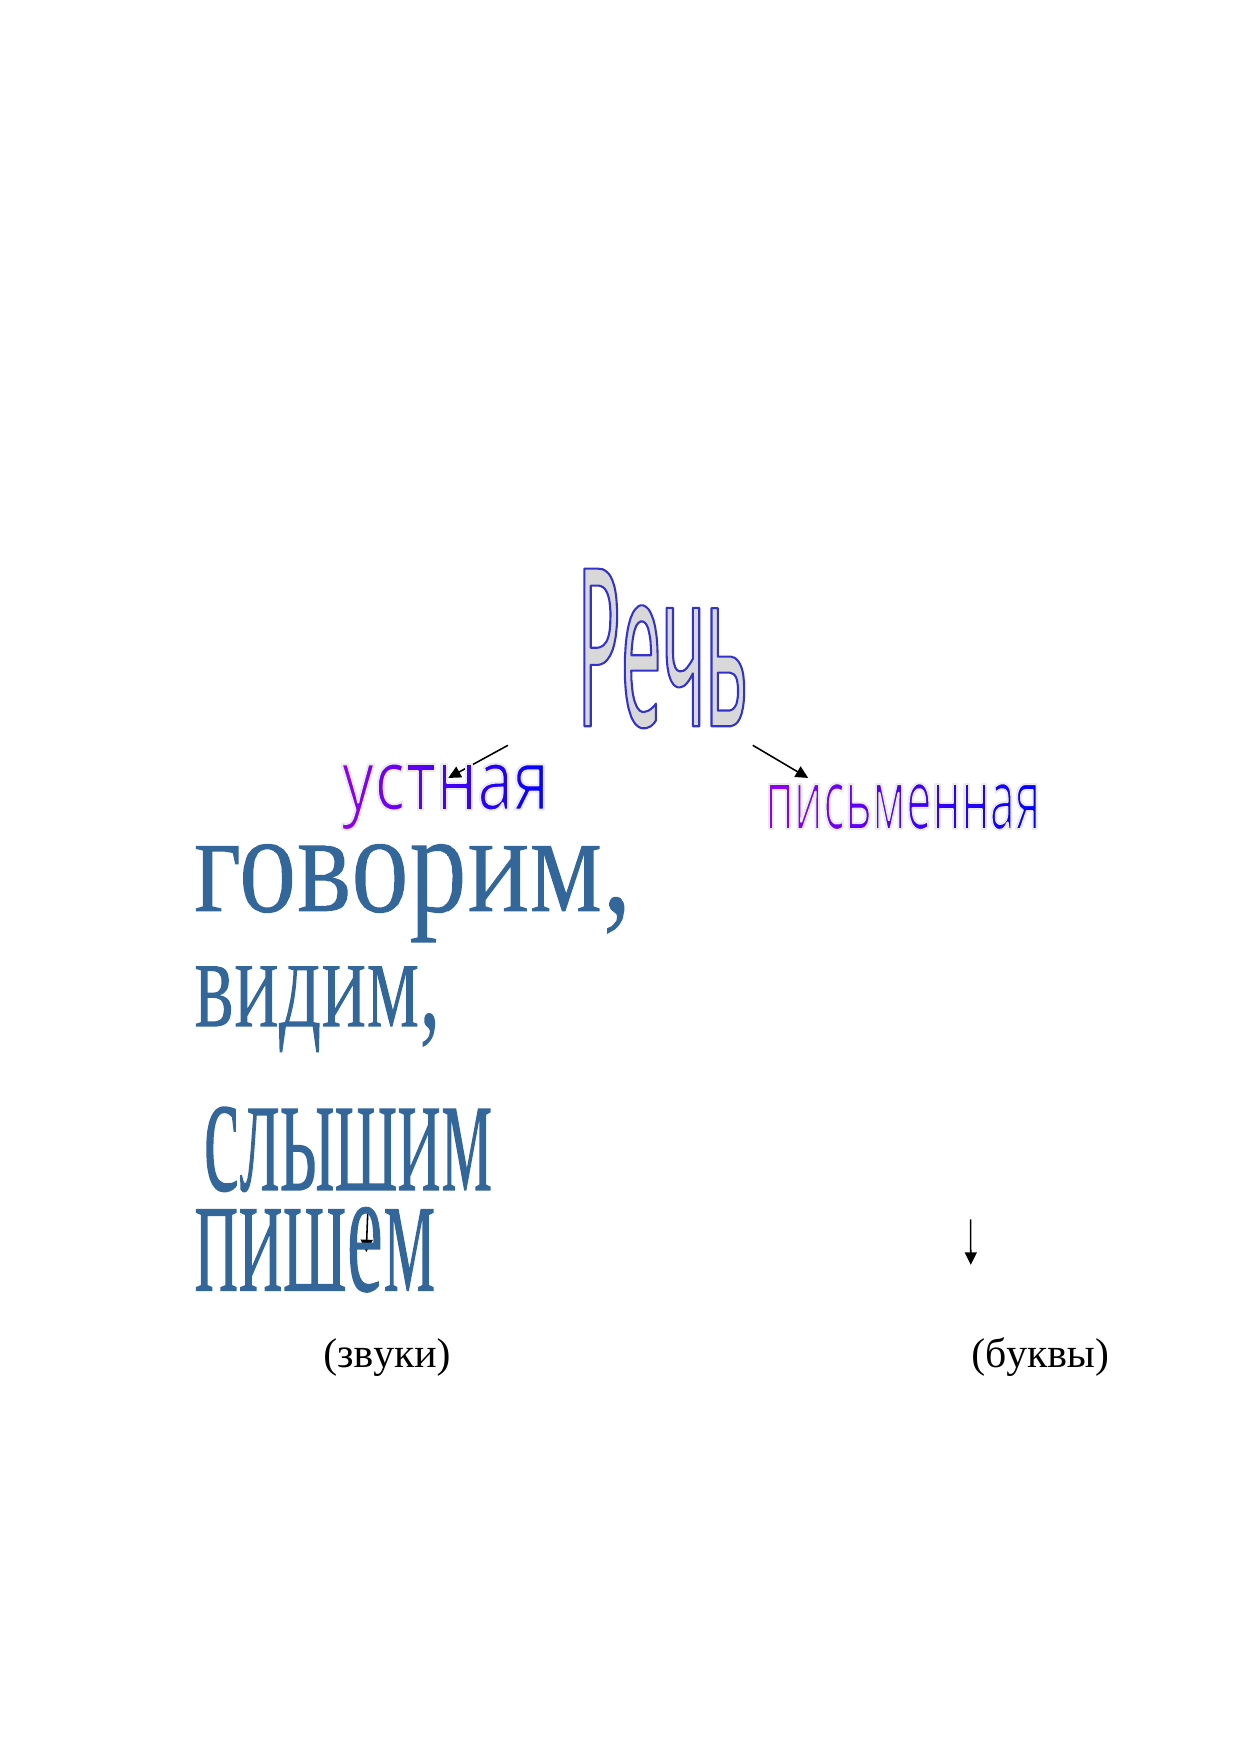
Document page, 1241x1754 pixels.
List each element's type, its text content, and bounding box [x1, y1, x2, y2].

text (звуки) (буквы) [177, 1328, 1152, 1376]
